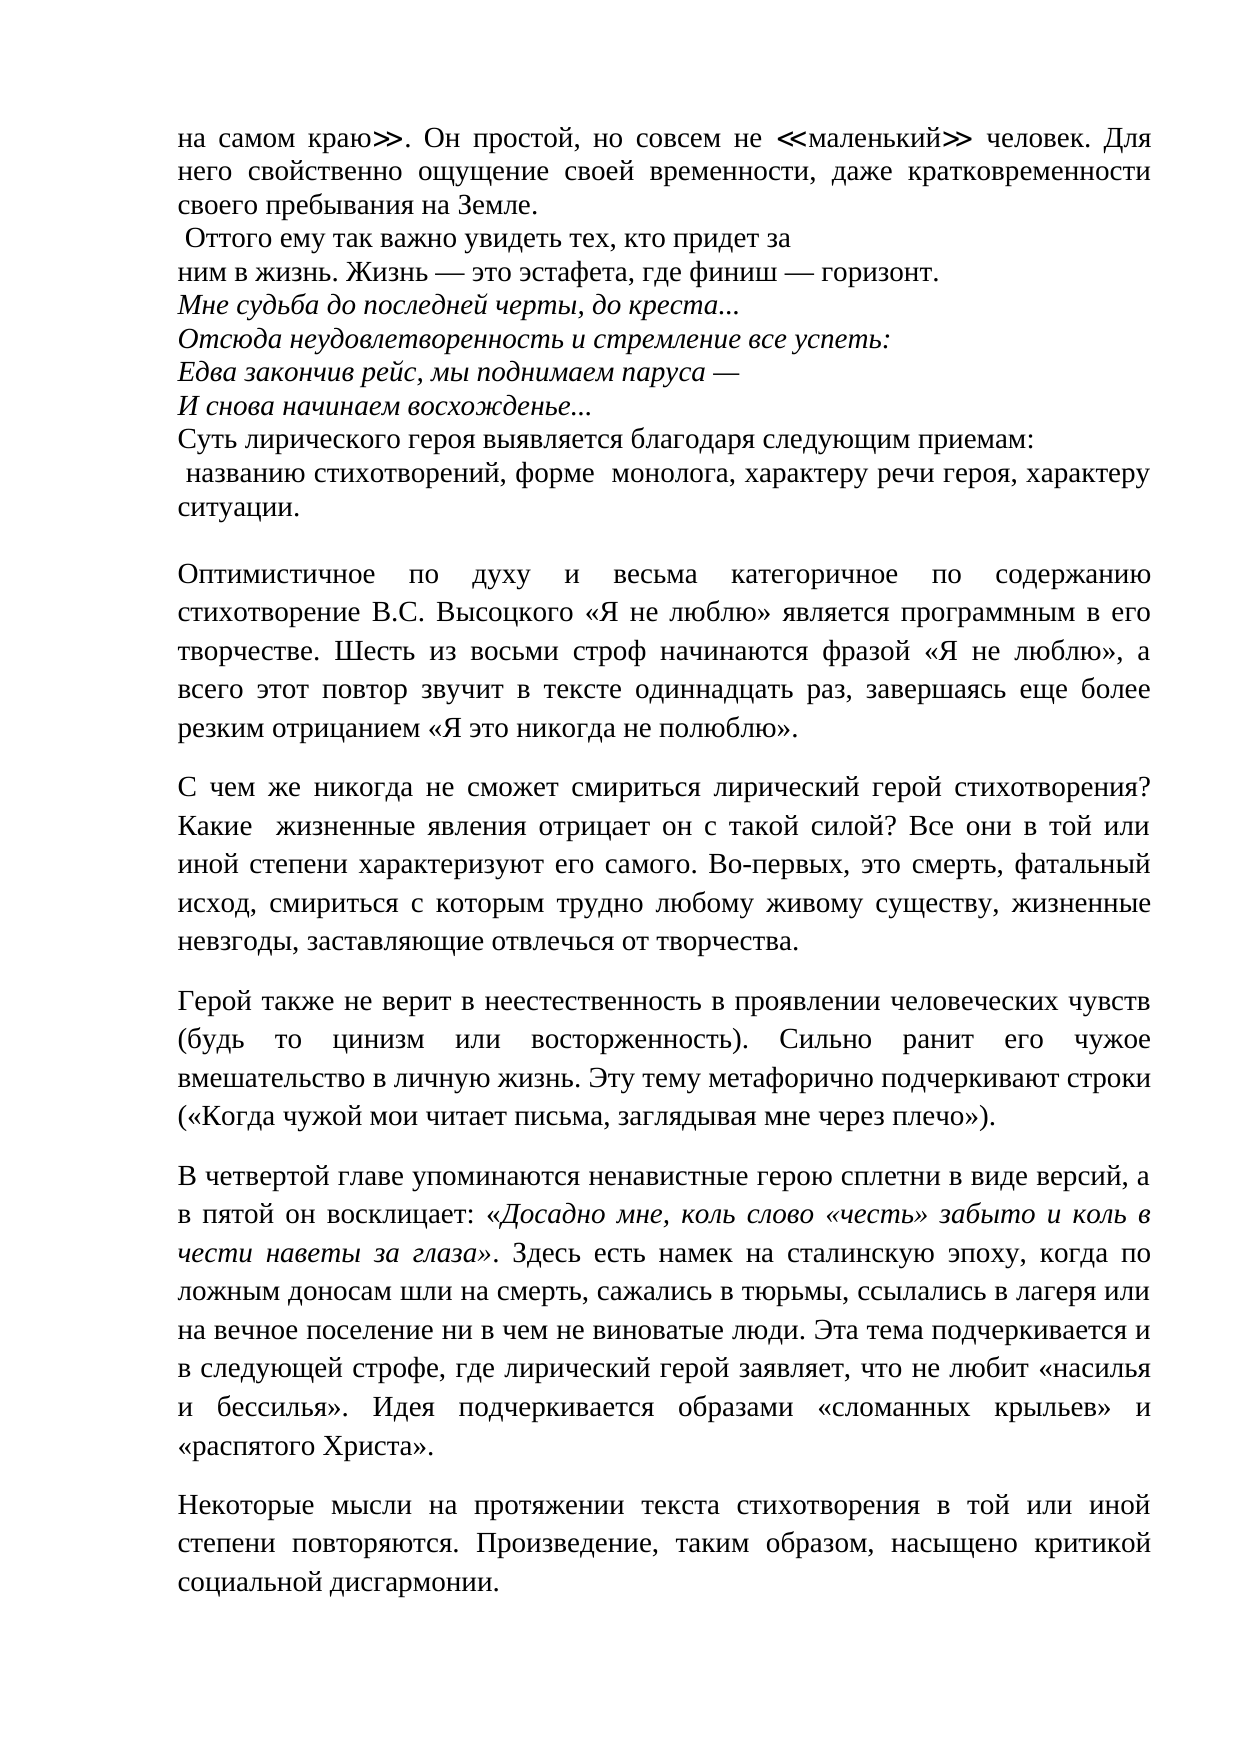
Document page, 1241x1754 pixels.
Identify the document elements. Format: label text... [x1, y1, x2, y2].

text Мне судьба до последней черты, до креста... [177, 287, 1152, 321]
text Герой также не верит в неестественность в проявлении человеческих чувств (будь то цинизм или восторженность). Сильно ранит его чужое вмешательство в личную жизнь. Эту тему метафорично подчеркивают строки («Когда чужой мои читает письма, заглядывая мне через плечо»). [177, 983, 1152, 1132]
text названию стихотворений, форме монолога, характеру речи героя, характеру ситуации. [177, 455, 1152, 522]
text Некоторые мысли на протяжении текста стихотворения в той или иной степени повторяются. Произведение, таким образом, насыщено критикой социальной дисгармонии. [177, 1487, 1152, 1598]
text Едва закончив рейс, мы поднимаем паруса — [177, 354, 1152, 388]
text ним в жизнь. Жизнь — это эстафета, где финиш — горизонт. [177, 254, 1152, 287]
text на самом краю≫. Он простой, но совсем не ≪маленький≫ человек. Для него свойственно ощущение своей временности, даже кратковременности своего пребывания на Земле. [177, 118, 1152, 220]
text И снова начинаем восхожденье... [177, 388, 1152, 422]
text С чем же никогда не сможет смириться лирический герой стихотворения? Какие жизненные явления отрицает он с такой силой? Все они в той или иной степени характеризуют его самого. Во-первых, это смерть, фатальный исход, смириться с которым трудно любому живому существу, жизненные невзгоды, заставляющие отвлечься от творчества. [177, 769, 1152, 957]
text Суть лирического героя выявляется благодаря следующим приемам: [177, 422, 1152, 455]
text В четвертой главе упоминаются ненавистные герою сплетни в виде версий, а в пятой он восклицает: «Досадно мне, коль слово «честь» забыто и коль в чести наветы за глаза». Здесь есть намек на сталинскую эпоху, когда по ложным доносам шли на смерть, сажались в тюрьмы, ссылались в лагеря или на вечное поселение ни в чем не виноватые люди. Эта тема подчеркивается и в следующей строфе, где лирический герой заявляет, что не любит «насилья и бессилья». Идея подчеркивается образами «сломанных крыльев» и «распятого Христа». [177, 1158, 1152, 1461]
text Отсюда неудовлетворенность и стремление все успеть: [177, 321, 1152, 354]
text Оптимистичное по духу и весьма категоричное по содержанию стихотворение B.C. Высоцкого «Я не люблю» является программным в его творчестве. Шесть из восьми строф начинаются фразой «Я не люблю», а всего этот повтор звучит в тексте одиннадцать раз, завершаясь еще более резким отрицанием «Я это никогда не полюблю». [177, 556, 1152, 743]
text Оттого ему так важно увидеть тех, кто придет за [177, 220, 1152, 254]
